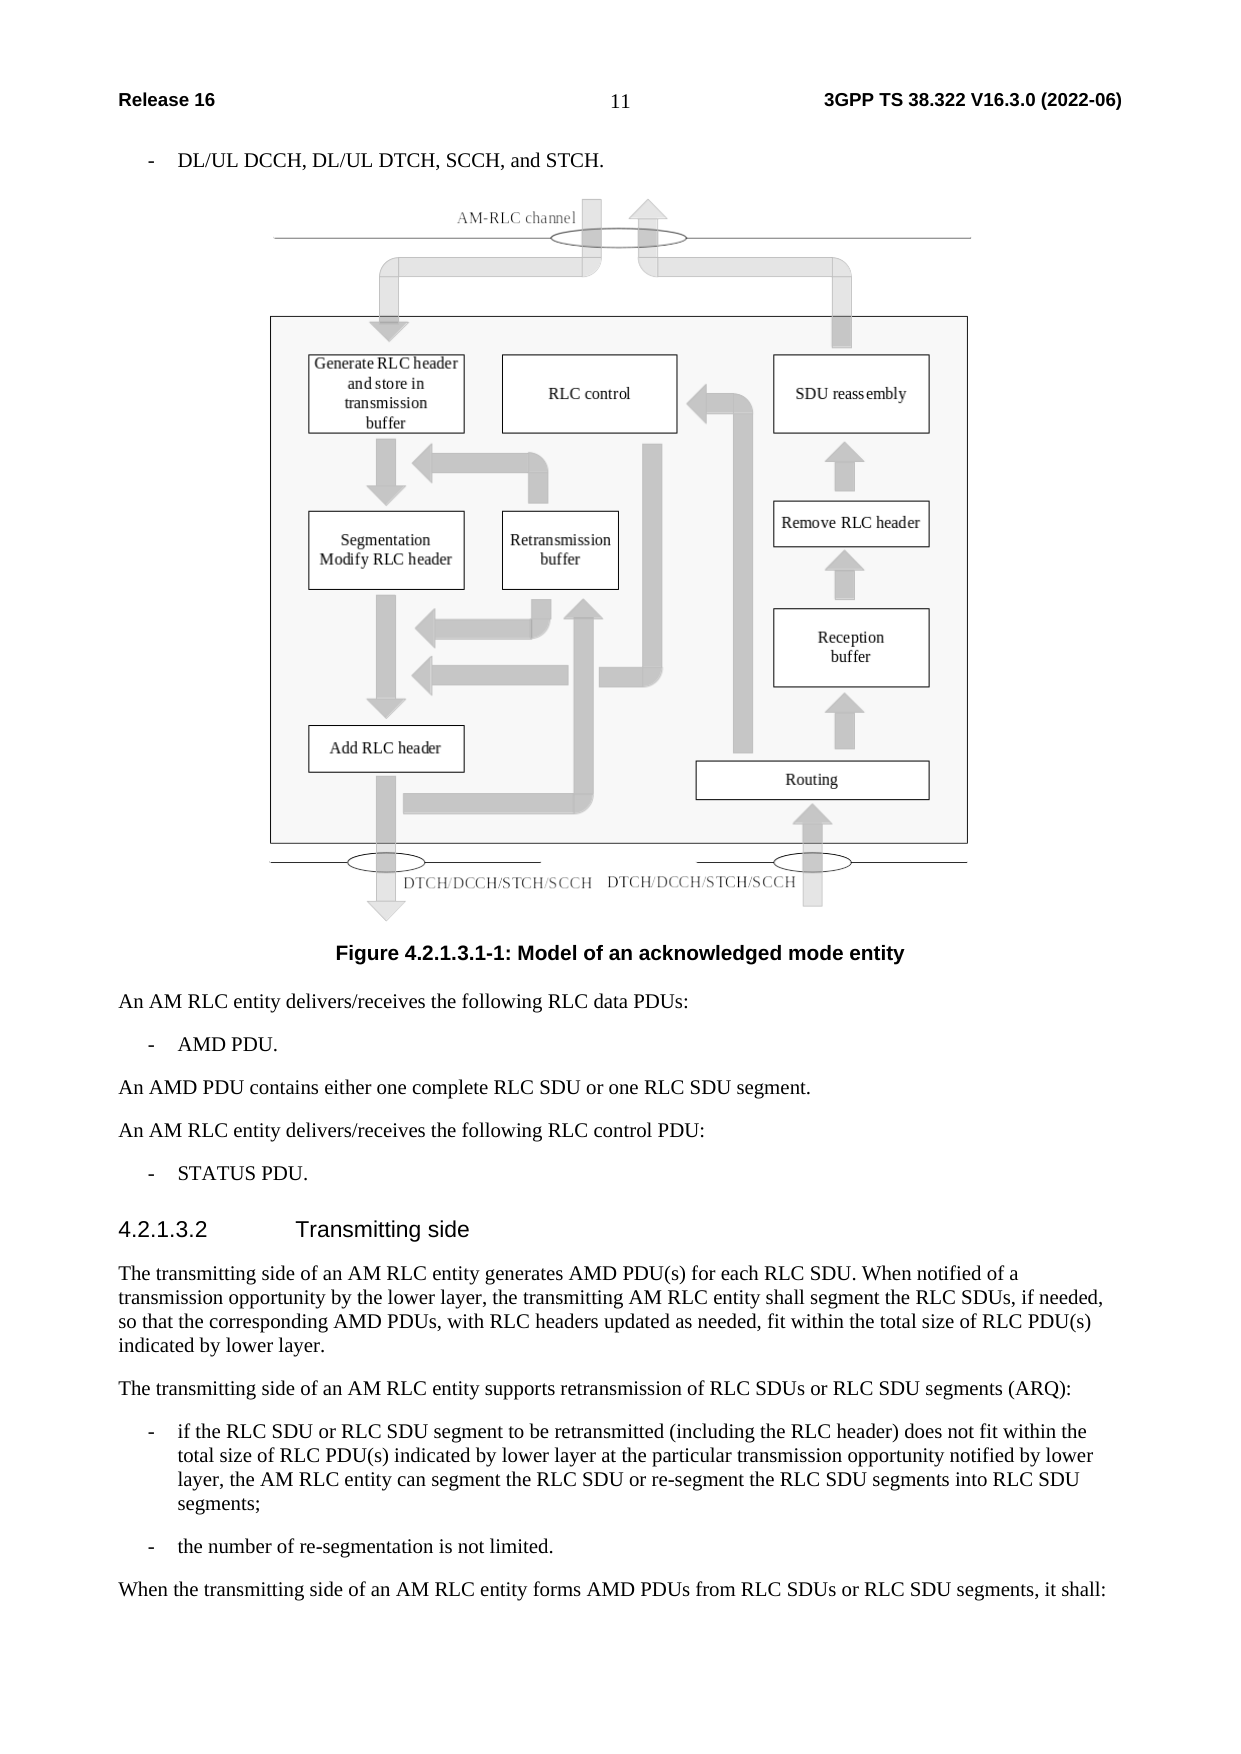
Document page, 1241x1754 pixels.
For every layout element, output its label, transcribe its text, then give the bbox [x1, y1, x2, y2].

text An AM RLC entity delivers/receives the following RLC control PDU: [118, 1118, 1122, 1142]
text Figure 4.2.1.3.1-1: Model of an acknowledged mode entity [118, 940, 1122, 964]
text An AM RLC entity delivers/receives the following RLC data PDUs: [118, 989, 1122, 1013]
subtitle 4.2.1.3.2 Transmitting side [118, 1216, 1122, 1242]
text - if the RLC SDU or RLC SDU segment to be retransmitted (including the RLC header) does not fit within the total size of RLC PDU(s) indicated by lower layer at the particular transmission opportunity notified by lower layer, the AM RLC entity can segment the RLC SDU or re-segment the RLC SDU segments into RLC SDU segments; [148, 1419, 1122, 1515]
text - the number of re-segmentation is not limited. [148, 1534, 1122, 1558]
text - DL/UL DCCH, DL/UL DTCH, SCCH, and STCH. [148, 147, 1122, 172]
text An AMD PDU contains either one complete RLC SDU or one RLC SDU segment. [118, 1075, 1122, 1099]
text - AMD PDU. [148, 1032, 1122, 1056]
text - STATUS PDU. [148, 1161, 1122, 1184]
text The transmitting side of an AM RLC entity supports retransmission of RLC SDUs or RLC SDU segments (ARQ): [118, 1376, 1122, 1400]
text When the transmitting side of an AM RLC entity forms AMD PDUs from RLC SDUs or RLC SDU segments, it shall: [118, 1577, 1122, 1601]
text The transmitting side of an AM RLC entity generates AMD PDU(s) for each RLC SDU. When notified of a transmission opportunity by the lower layer, the transmitting AM RLC entity shall segment the RLC SDUs, if needed, so that the corresponding AMD PDUs, with RLC headers updated as needed, fit within the total size of RLC PDU(s) indicated by lower layer. [118, 1261, 1122, 1357]
